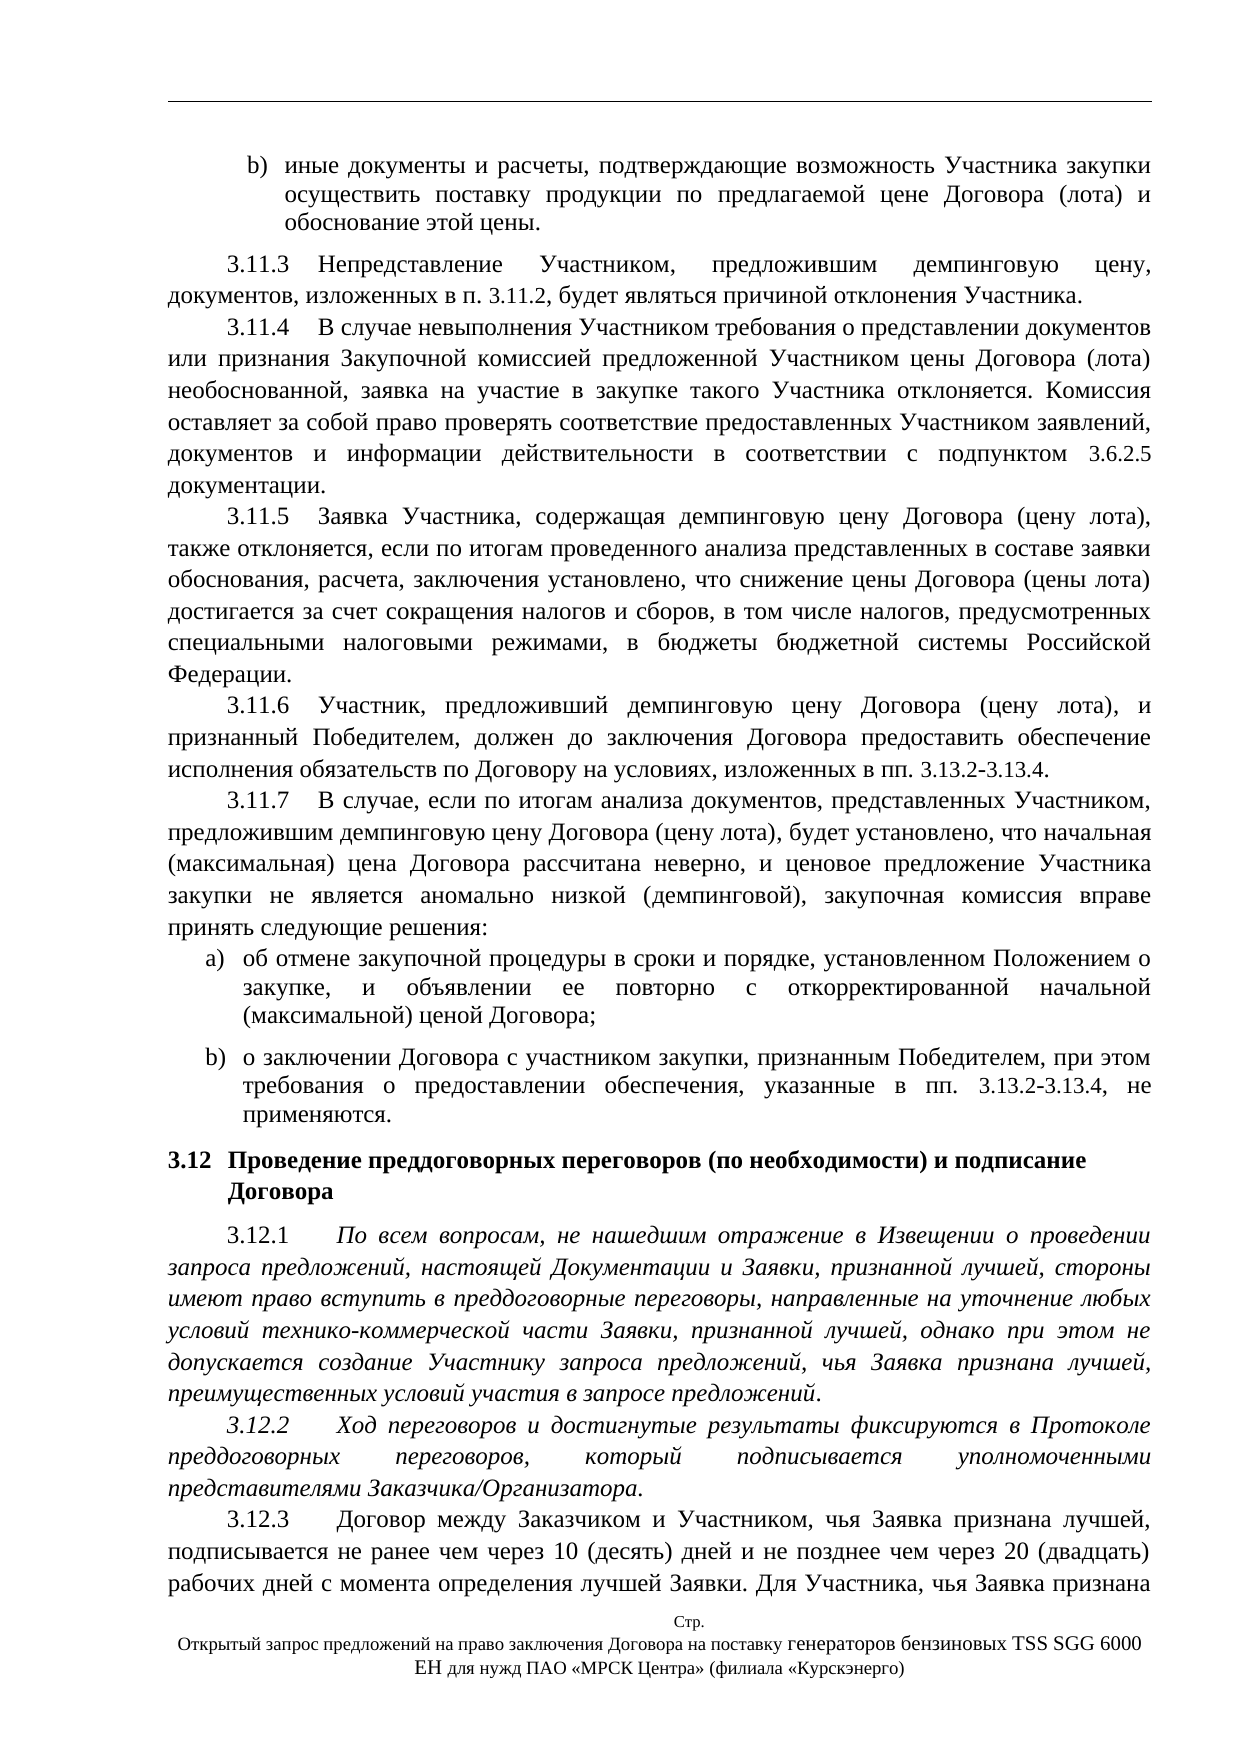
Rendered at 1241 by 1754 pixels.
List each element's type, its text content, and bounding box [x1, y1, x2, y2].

subtitle Проведение преддоговорных переговоров (по необходимости) и подписание Договора [168, 1145, 1152, 1205]
list Заявка Участника, содержащая демпинговую цену Договора (цену лота), также отклоняется, если по итогам проведенного анализа представленных в составе заявки обоснования, расчета, заключения установлено, что снижение цены Договора (цены лота) достигается за счет сокращения налогов и сборов, в том числе налогов, предусмотренных специальными налоговыми режимами, в бюджеты бюджетной системы Российской Федерации. [168, 501, 1152, 688]
list об отмене закупочной процедуры в сроки и порядке, установленном Положением о закупке, и объявлении ее повторно с откорректированной начальной (максимальной) ценой Договора; [205, 943, 1152, 1029]
list Участник, предложивший демпинговую цену Договора (цену лота), и признанный Победителем, должен до заключения Договора предоставить обеспечение исполнения обязательств по Договору на условиях, изложенных в пп. 3.13.2-3.13.4. [168, 691, 1152, 782]
list иные документы и расчеты, подтверждающие возможность Участника закупки осуществить поставку продукции по предлагаемой цене Договора (лота) и обоснование этой цены. [247, 150, 1152, 236]
list В случае, если по итогам анализа документов, представленных Участником, предложившим демпинговую цену Договора (цену лота), будет установлено, что начальная (максимальная) цена Договора рассчитана неверно, и ценовое предложение Участника закупки не является аномально низкой (демпинговой), закупочная комиссия вправе принять следующие решения: [168, 785, 1152, 940]
list По всем вопросам, не нашедшим отражение в Извещении о проведении запроса предложений, настоящей Документации и Заявки, признанной лучшей, стороны имеют право вступить в преддоговорные переговоры, направленные на уточнение любых условий технико-коммерческой части Заявки, признанной лучшей, однако при этом не допускается создание Участнику запроса предложений, чья Заявка признана лучшей, преимущественных условий участия в запросе предложений. [168, 1220, 1152, 1407]
list В случае невыполнения Участником требования о представлении документов или признания Закупочной комиссией предложенной Участником цены Договора (лота) необоснованной, заявка на участие в закупке такого Участника отклоняется. Комиссия оставляет за собой право проверять соответствие предоставленных Участником заявлений, документов и информации действительности в соответствии с подпунктом 3.6.2.5 документации. [168, 312, 1152, 498]
list Непредставление Участником, предложившим демпинговую цену, документов, изложенных в п. 3.11.2, будет являться причиной отклонения Участника. [168, 249, 1152, 309]
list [168, 1504, 1152, 1596]
list о заключении Договора с участником закупки, признанным Победителем, при этом требования о предоставлении обеспечения, указанные в пп. 3.13.2-3.13.4, не применяются. [205, 1042, 1152, 1128]
list Ход переговоров и достигнутые результаты фиксируются в Протоколе преддоговорных переговоров, который подписывается уполномоченными представителями Заказчика/Организатора. [168, 1410, 1152, 1502]
